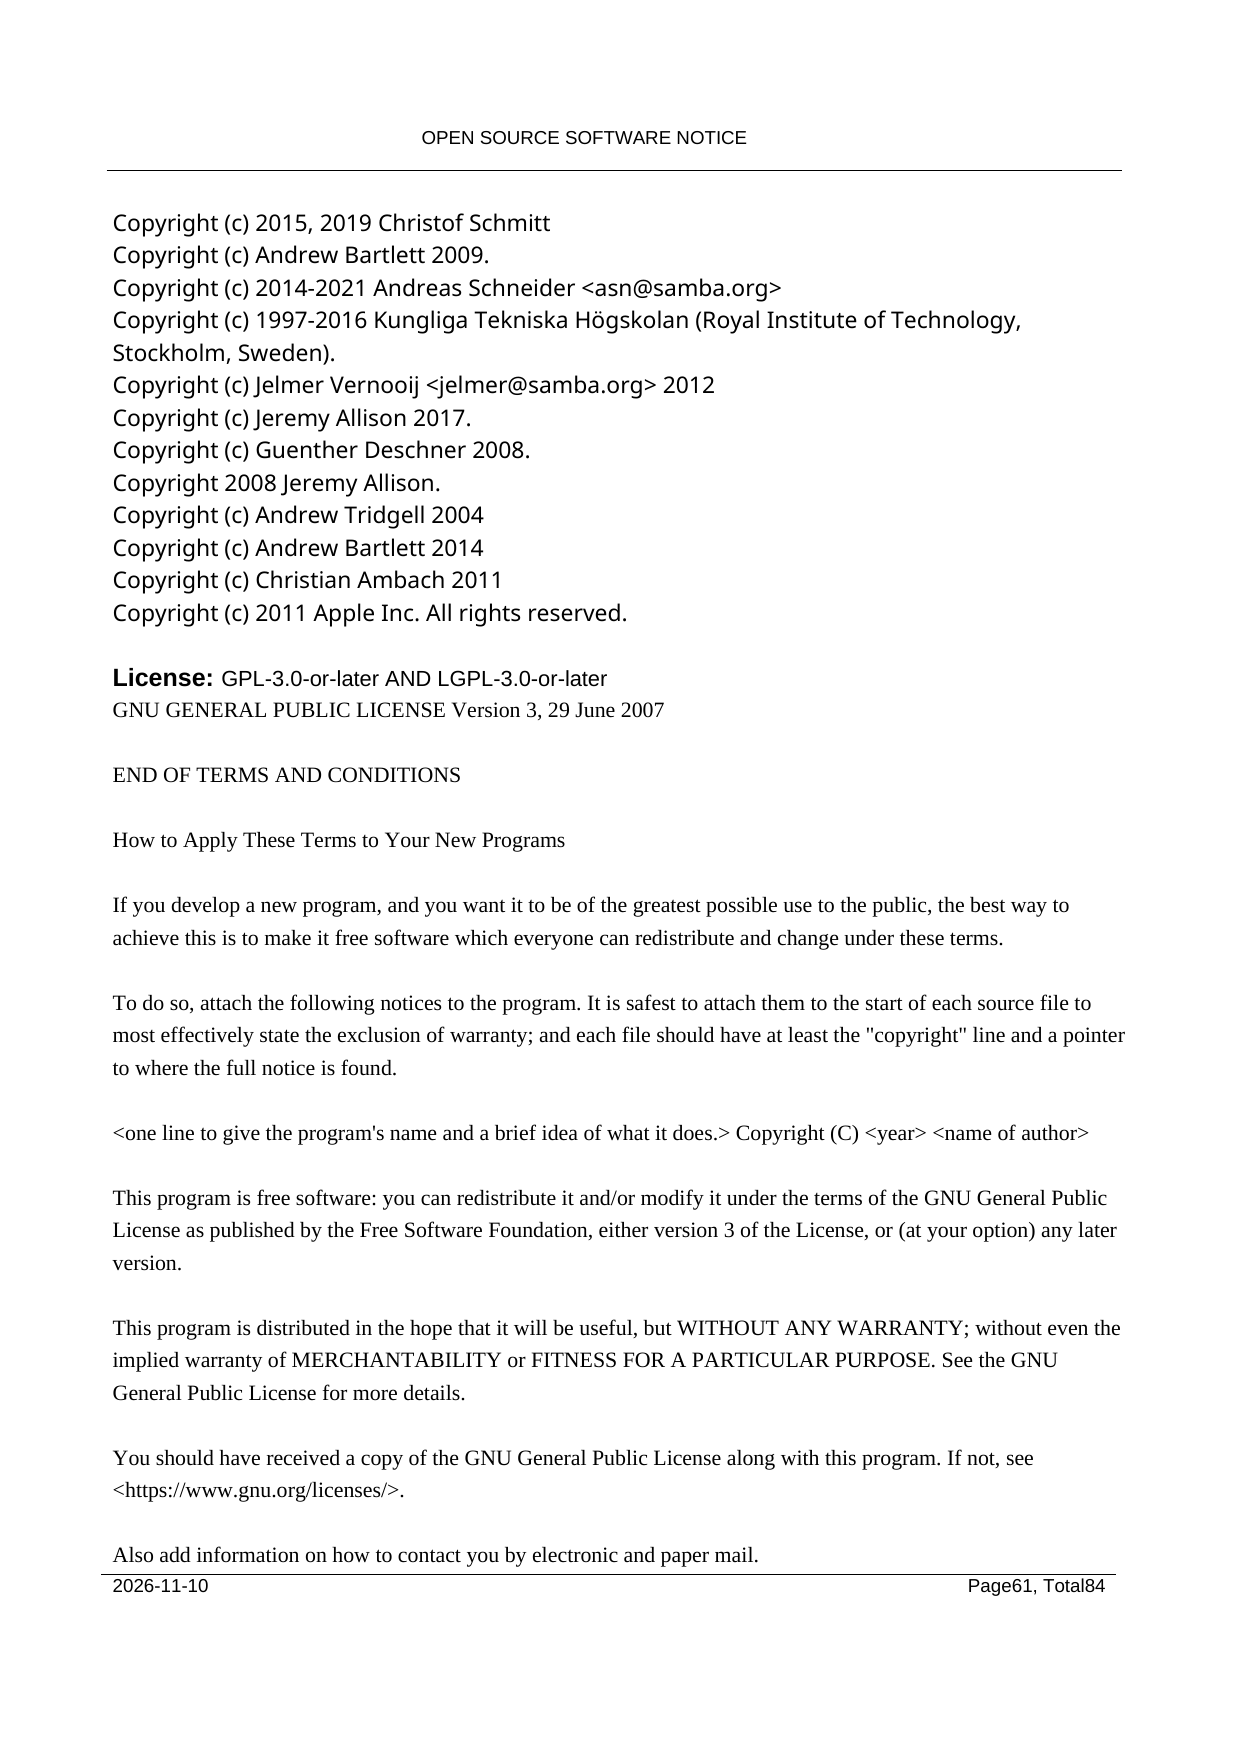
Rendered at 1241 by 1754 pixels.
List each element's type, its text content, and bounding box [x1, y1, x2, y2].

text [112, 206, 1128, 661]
text License: GPL-3.0-or-later AND LGPL-3.0-or-later [112, 661, 1128, 694]
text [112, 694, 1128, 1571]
